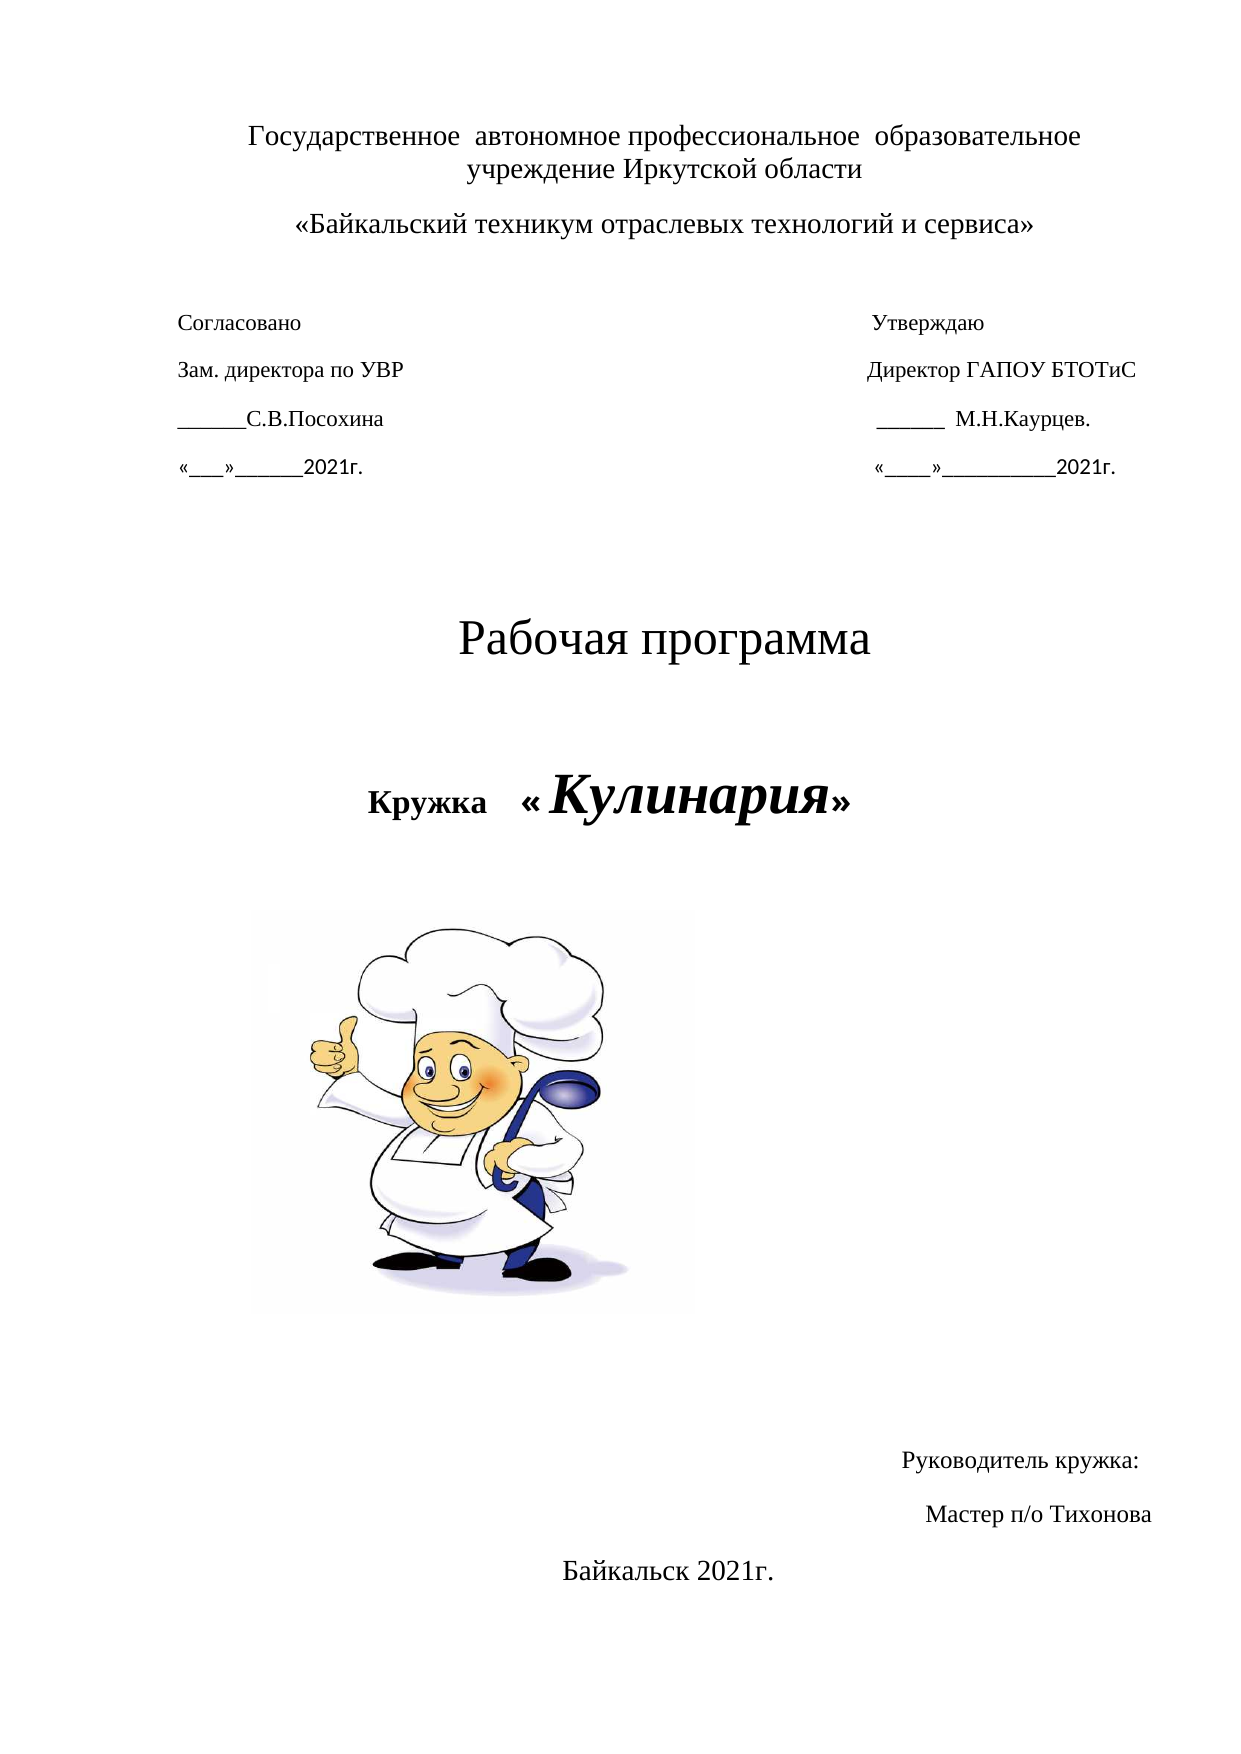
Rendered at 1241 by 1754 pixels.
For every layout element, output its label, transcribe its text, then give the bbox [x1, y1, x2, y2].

text «Байкальский техникум отраслевых технологий и сервиса» [177, 206, 1152, 239]
text ______С.В.Посохина ______ М.Н.Каурцев. [177, 404, 1152, 432]
text Согласовано Утверждаю [177, 309, 1152, 336]
text Государственное автономное профессиональное образовательное учреждение Иркутской области [177, 118, 1152, 185]
text Рабочая программа [177, 607, 1152, 665]
text Зам. директора по УВР Директор ГАПОУ БТОТиС [177, 356, 1152, 383]
text Кружка « Кулинария» [177, 759, 1152, 826]
text Байкальск 2021г. [177, 1553, 1152, 1586]
text Руководитель кружка: [177, 1445, 1152, 1474]
text Мастер п/о Тихонова [177, 1499, 1152, 1528]
text «___»______2021г. «____»__________2021г. [177, 452, 1152, 481]
picture [251, 910, 696, 1314]
